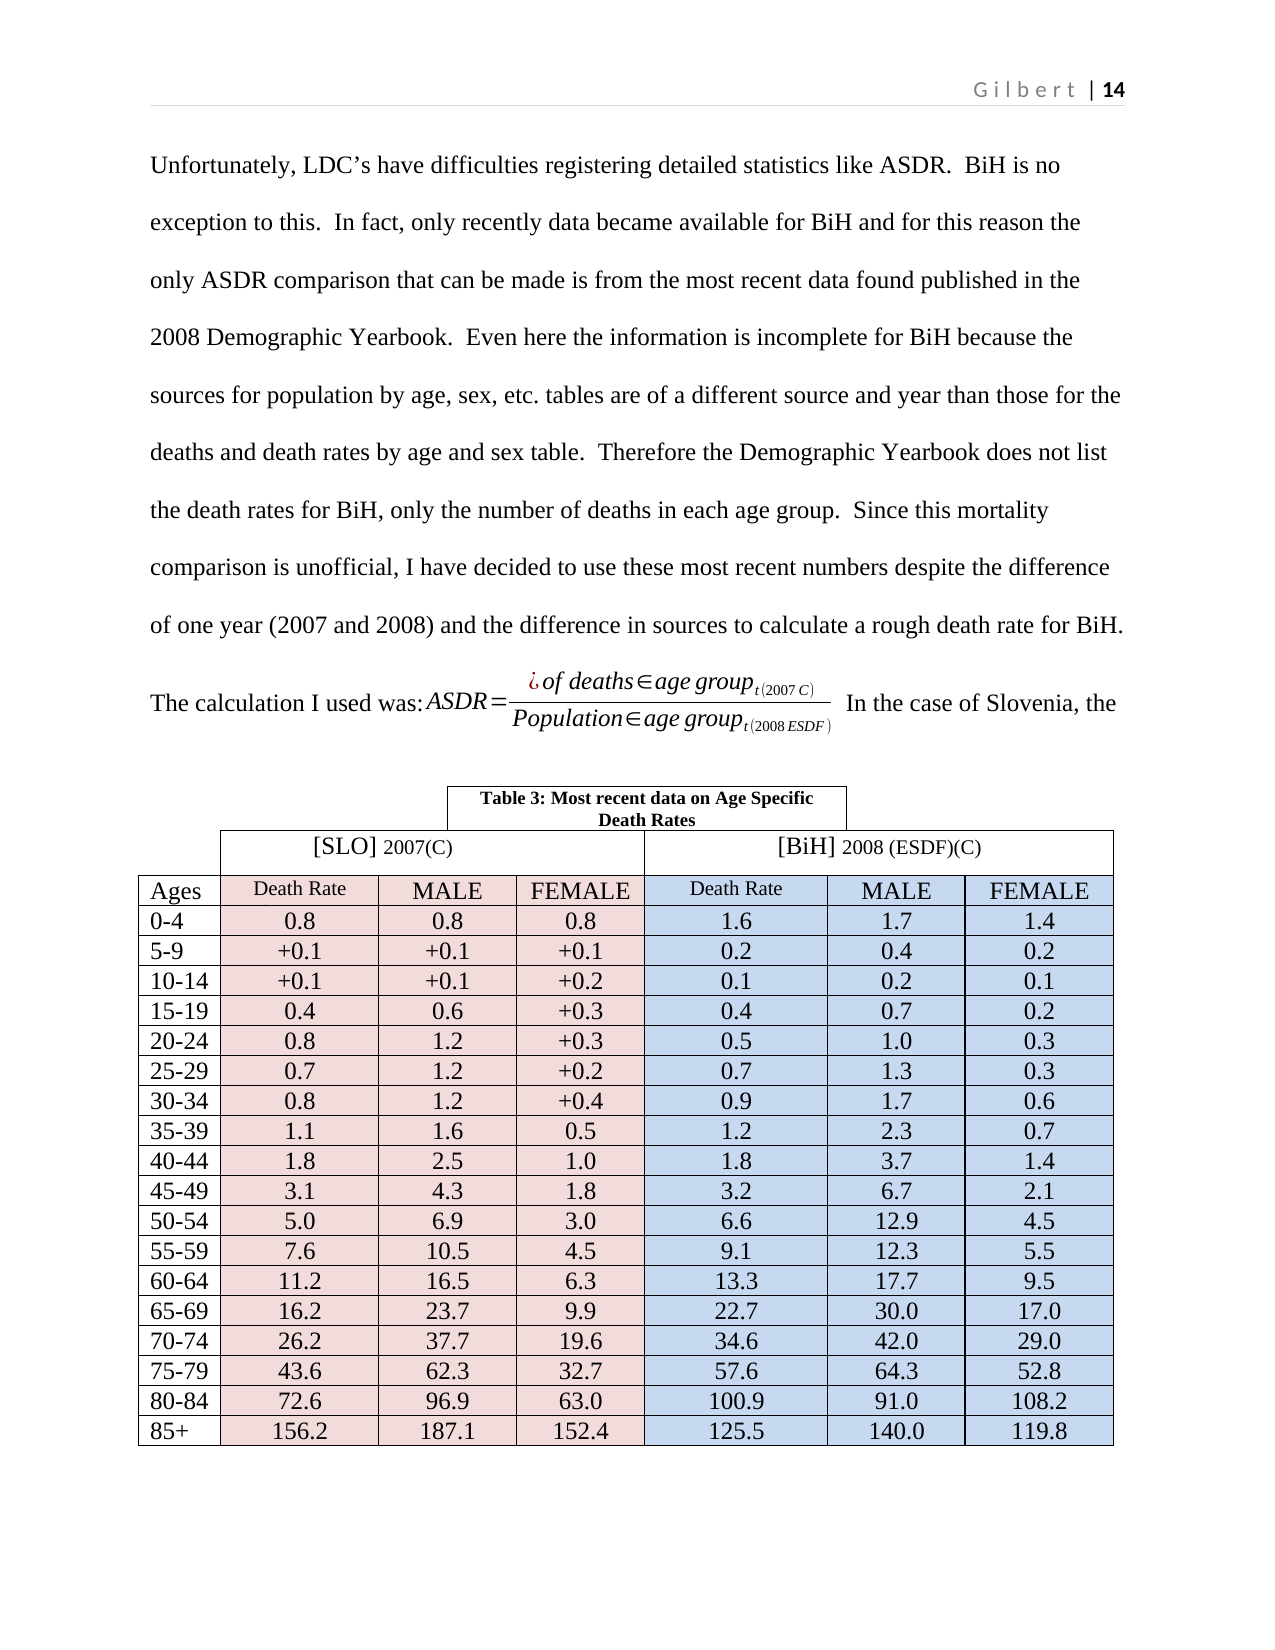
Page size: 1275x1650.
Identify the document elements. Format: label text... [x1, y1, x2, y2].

table_cell MALE [828, 876, 964, 905]
table_cell 7.6 [221, 1236, 378, 1265]
table_cell 20-24 [139, 1026, 220, 1055]
table_cell 0.2 [966, 996, 1113, 1025]
table_cell +0.3 [517, 996, 644, 1025]
table_cell 3.1 [221, 1176, 378, 1205]
table_cell 35-39 [139, 1116, 220, 1145]
table_cell +0.2 [517, 1056, 644, 1085]
table_cell 1.6 [379, 1116, 516, 1145]
table_cell 1.4 [966, 1146, 1113, 1175]
table_cell 96.9 [379, 1386, 516, 1415]
table_cell 26.2 [221, 1326, 378, 1355]
table_cell 85+ [139, 1416, 220, 1445]
table_cell 5-9 [139, 936, 220, 965]
table_cell [545, 831, 644, 875]
table_cell 1.8 [221, 1146, 378, 1175]
table_cell 12.9 [828, 1206, 964, 1235]
table_cell +0.1 [379, 936, 516, 965]
table_cell 1.7 [828, 1086, 964, 1115]
table_cell 12.3 [828, 1236, 964, 1265]
table_cell 1.2 [379, 1026, 516, 1055]
table_cell 52.8 [966, 1356, 1113, 1385]
table_cell 0.7 [221, 1056, 378, 1085]
table_cell 2.3 [828, 1116, 964, 1145]
table_cell 0.5 [517, 1116, 644, 1145]
table_cell 0.8 [517, 906, 644, 935]
table_cell 1.8 [645, 1146, 827, 1175]
table_cell +0.1 [221, 936, 378, 965]
table_cell 55-59 [139, 1236, 220, 1265]
table_cell 1.2 [379, 1086, 516, 1115]
table_cell 6.7 [828, 1176, 964, 1205]
table_cell +0.2 [517, 966, 644, 995]
table_cell 43.6 [221, 1356, 378, 1385]
table_cell 0-4 [139, 906, 220, 935]
table_cell 16.5 [379, 1266, 516, 1295]
table_cell 30.0 [828, 1296, 964, 1325]
table_cell 1.7 [828, 906, 964, 935]
table_cell 140.0 [828, 1416, 964, 1445]
table_cell 1.0 [517, 1146, 644, 1175]
table_cell 0.7 [828, 996, 964, 1025]
table_cell 0.7 [966, 1116, 1113, 1145]
table_cell 0.8 [379, 906, 516, 935]
table_cell 11.2 [221, 1266, 378, 1295]
table_cell 57.6 [645, 1356, 827, 1385]
table_cell +0.1 [221, 966, 378, 995]
table_cell 45-49 [139, 1176, 220, 1205]
table_cell 3.7 [828, 1146, 964, 1175]
table_cell 1.6 [645, 906, 827, 935]
table_cell 0.4 [828, 936, 964, 965]
table_cell 17.7 [828, 1266, 964, 1295]
table_cell 70-74 [139, 1326, 220, 1355]
table_cell Death Rate (Per 1000 persons both sexes) [221, 876, 378, 905]
table_cell 10-14 [139, 966, 220, 995]
table_cell [SLO] 2007(C) [221, 831, 545, 875]
table_cell 64.3 [828, 1356, 964, 1385]
table_cell 1.3 [828, 1056, 964, 1085]
table_cell 80-84 [139, 1386, 220, 1415]
table_cell 91.0 [828, 1386, 964, 1415]
table_cell 13.3 [645, 1266, 827, 1295]
table_cell 2.1 [966, 1176, 1113, 1205]
table_cell 119.8 [966, 1416, 1113, 1445]
table_cell Ages [139, 876, 220, 905]
table_cell 0.2 [828, 966, 964, 995]
table_cell 62.3 [379, 1356, 516, 1385]
table_cell 23.7 [379, 1296, 516, 1325]
table_cell 0.4 [221, 996, 378, 1025]
table_cell Death Rate Per 1000 persons [645, 876, 827, 905]
table_cell 125.5 [645, 1416, 827, 1445]
table_cell 152.4 [517, 1416, 644, 1445]
table_cell FEMALE [517, 876, 644, 905]
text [150, 150, 1125, 737]
table_cell 6.6 [645, 1206, 827, 1235]
table_cell 108.2 [966, 1386, 1113, 1415]
table_cell 0.9 [645, 1086, 827, 1115]
table_cell 25-29 [139, 1056, 220, 1085]
table_cell 22.7 [645, 1296, 827, 1325]
table_cell 60-64 [139, 1266, 220, 1295]
table_cell 0.2 [645, 936, 827, 965]
table_cell 9.9 [517, 1296, 644, 1325]
table_cell 32.7 [517, 1356, 644, 1385]
table_cell +0.4 [517, 1086, 644, 1115]
table_cell 1.2 [645, 1116, 827, 1145]
table_cell 65-69 [139, 1296, 220, 1325]
table_cell [BiH] 2008 (ESDF)(C) [645, 831, 1113, 875]
table_cell 0.8 [221, 906, 378, 935]
table_cell 75-79 [139, 1356, 220, 1385]
table_cell +0.1 [379, 966, 516, 995]
table_cell 0.5 [645, 1026, 827, 1055]
table_cell 6.3 [517, 1266, 644, 1295]
table_cell 3.0 [517, 1206, 644, 1235]
table_cell 4.5 [517, 1236, 644, 1265]
table_cell 0.8 [221, 1086, 378, 1115]
table_cell 1.8 [517, 1176, 644, 1205]
table_cell 5.0 [221, 1206, 378, 1235]
table_cell 4.5 [966, 1206, 1113, 1235]
table_cell MALE [379, 876, 516, 905]
table_header Table 3: Most recent data on Age Specific Death Rates [448, 787, 846, 830]
table_cell 100.9 [645, 1386, 827, 1415]
table_cell FEMALE [966, 876, 1113, 905]
table_cell 1.2 [379, 1056, 516, 1085]
table_cell 9.5 [966, 1266, 1113, 1295]
table_cell 0.4 [645, 996, 827, 1025]
table_cell 3.2 [645, 1176, 827, 1205]
table_cell 9.1 [645, 1236, 827, 1265]
table_cell 1.4 [966, 906, 1113, 935]
table_cell 1.0 [828, 1026, 964, 1055]
table_cell 15-19 [139, 996, 220, 1025]
table_cell 0.7 [645, 1056, 827, 1085]
table_cell 10.5 [379, 1236, 516, 1265]
table_cell 6.9 [379, 1206, 516, 1235]
table_cell 0.6 [966, 1086, 1113, 1115]
table_cell 17.0 [966, 1296, 1113, 1325]
table_cell +0.1 [517, 936, 644, 965]
table_cell 0.8 [221, 1026, 378, 1055]
table_cell 0.3 [966, 1026, 1113, 1055]
table_cell 0.1 [966, 966, 1113, 995]
table_cell 2.5 [379, 1146, 516, 1175]
table_cell 37.7 [379, 1326, 516, 1355]
table_cell 34.6 [645, 1326, 827, 1355]
table_cell 30-34 [139, 1086, 220, 1115]
table_cell 0.1 [645, 966, 827, 995]
table_cell 40-44 [139, 1146, 220, 1175]
table_cell 0.2 [966, 936, 1113, 965]
table_cell 72.6 [221, 1386, 378, 1415]
table_cell 156.2 [221, 1416, 378, 1445]
table_cell 187.1 [379, 1416, 516, 1445]
table_cell 42.0 [828, 1326, 964, 1355]
table_cell 4.3 [379, 1176, 516, 1205]
table_cell 63.0 [517, 1386, 644, 1415]
table_cell +0.3 [517, 1026, 644, 1055]
table_cell 1.1 [221, 1116, 378, 1145]
table_cell 0.6 [379, 996, 516, 1025]
table_cell 5.5 [966, 1236, 1113, 1265]
table_cell 50-54 [139, 1206, 220, 1235]
table_cell 19.6 [517, 1326, 644, 1355]
table_cell 0.3 [966, 1056, 1113, 1085]
table_cell 16.2 [221, 1296, 378, 1325]
table_cell 29.0 [966, 1326, 1113, 1355]
